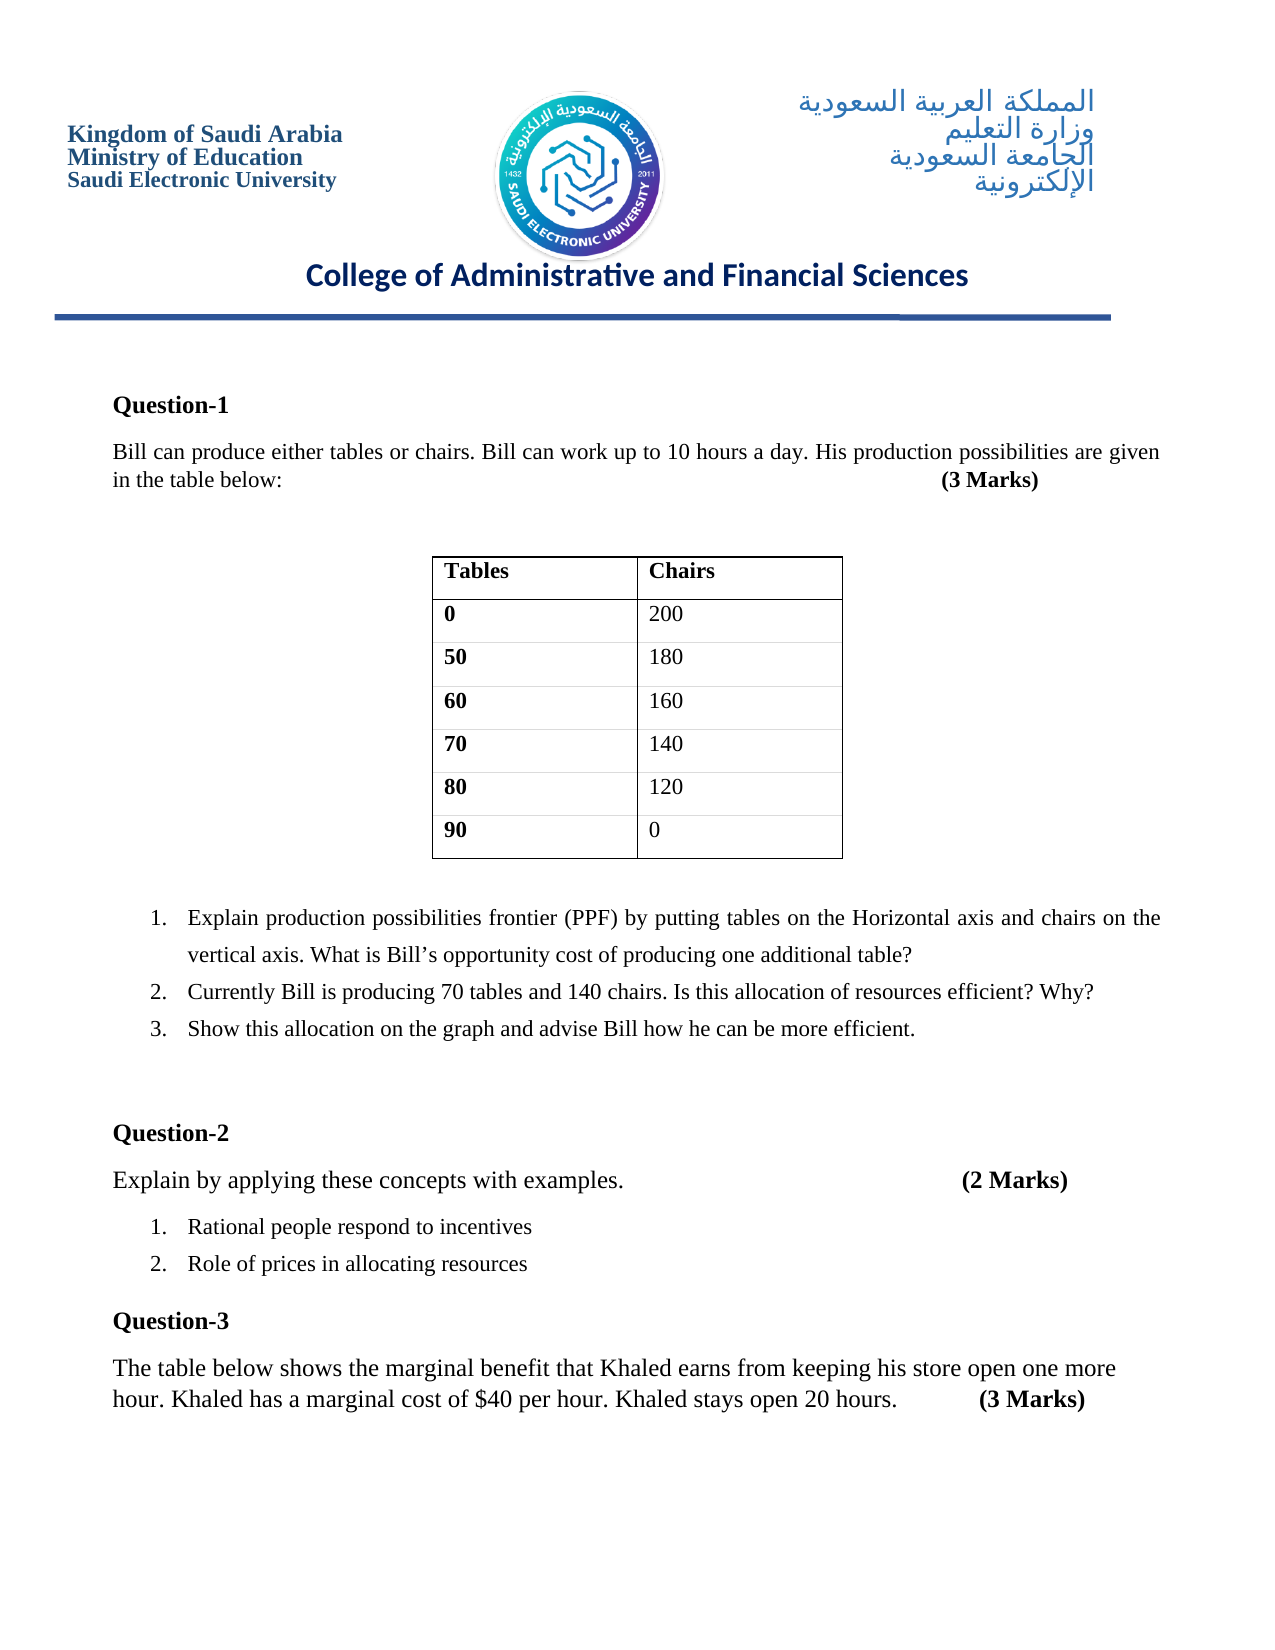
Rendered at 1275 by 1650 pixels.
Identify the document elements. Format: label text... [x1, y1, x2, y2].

list Explain production possibilities frontier (PPF) by putting tables on the Horizontal axis and chairs on the vertical axis. What is Bill’s opportunity cost of producing one additional table? [150, 904, 1162, 967]
text Question-1 [112, 390, 1162, 419]
picture [491, 90, 667, 265]
list Rational people respond to incentives [150, 1213, 1162, 1240]
table_cell 80 [433, 773, 637, 815]
table_cell 180 [638, 643, 842, 686]
text Question-3 [112, 1306, 1162, 1334]
table_cell 0 [638, 816, 842, 858]
text Explain by applying these concepts with examples. (2 Marks) [112, 1166, 1162, 1194]
text The table below shows the marginal benefit that Khaled earns from keeping his store open one more hour. Khaled has a marginal cost of $40 per hour. Khaled stays open 20 hours. (3 Marks) [112, 1353, 1162, 1413]
list Currently Bill is producing 70 tables and 140 chairs. Is this allocation of resources efficient? Why? [150, 978, 1162, 1004]
table_cell 90 [433, 816, 637, 858]
list Role of prices in allocating resources [150, 1250, 1162, 1277]
table_header Tables [433, 558, 637, 599]
table_cell 160 [638, 687, 842, 729]
table_cell 120 [638, 773, 842, 815]
table_cell 0 [433, 600, 637, 642]
table_cell 140 [638, 730, 842, 772]
text Bill can produce either tables or chairs. Bill can work up to 10 hours a day. His production possibilities are given in the table below: (3 Marks) [112, 438, 1162, 492]
table_cell 200 [638, 600, 842, 642]
table_cell 60 [433, 687, 637, 729]
table_header Chairs [638, 558, 842, 599]
text Question-2 [112, 1118, 1162, 1147]
list Show this allocation on the graph and advise Bill how he can be more efficient. [150, 1014, 1162, 1041]
table_cell 50 [433, 643, 637, 686]
table_cell 70 [433, 730, 637, 772]
